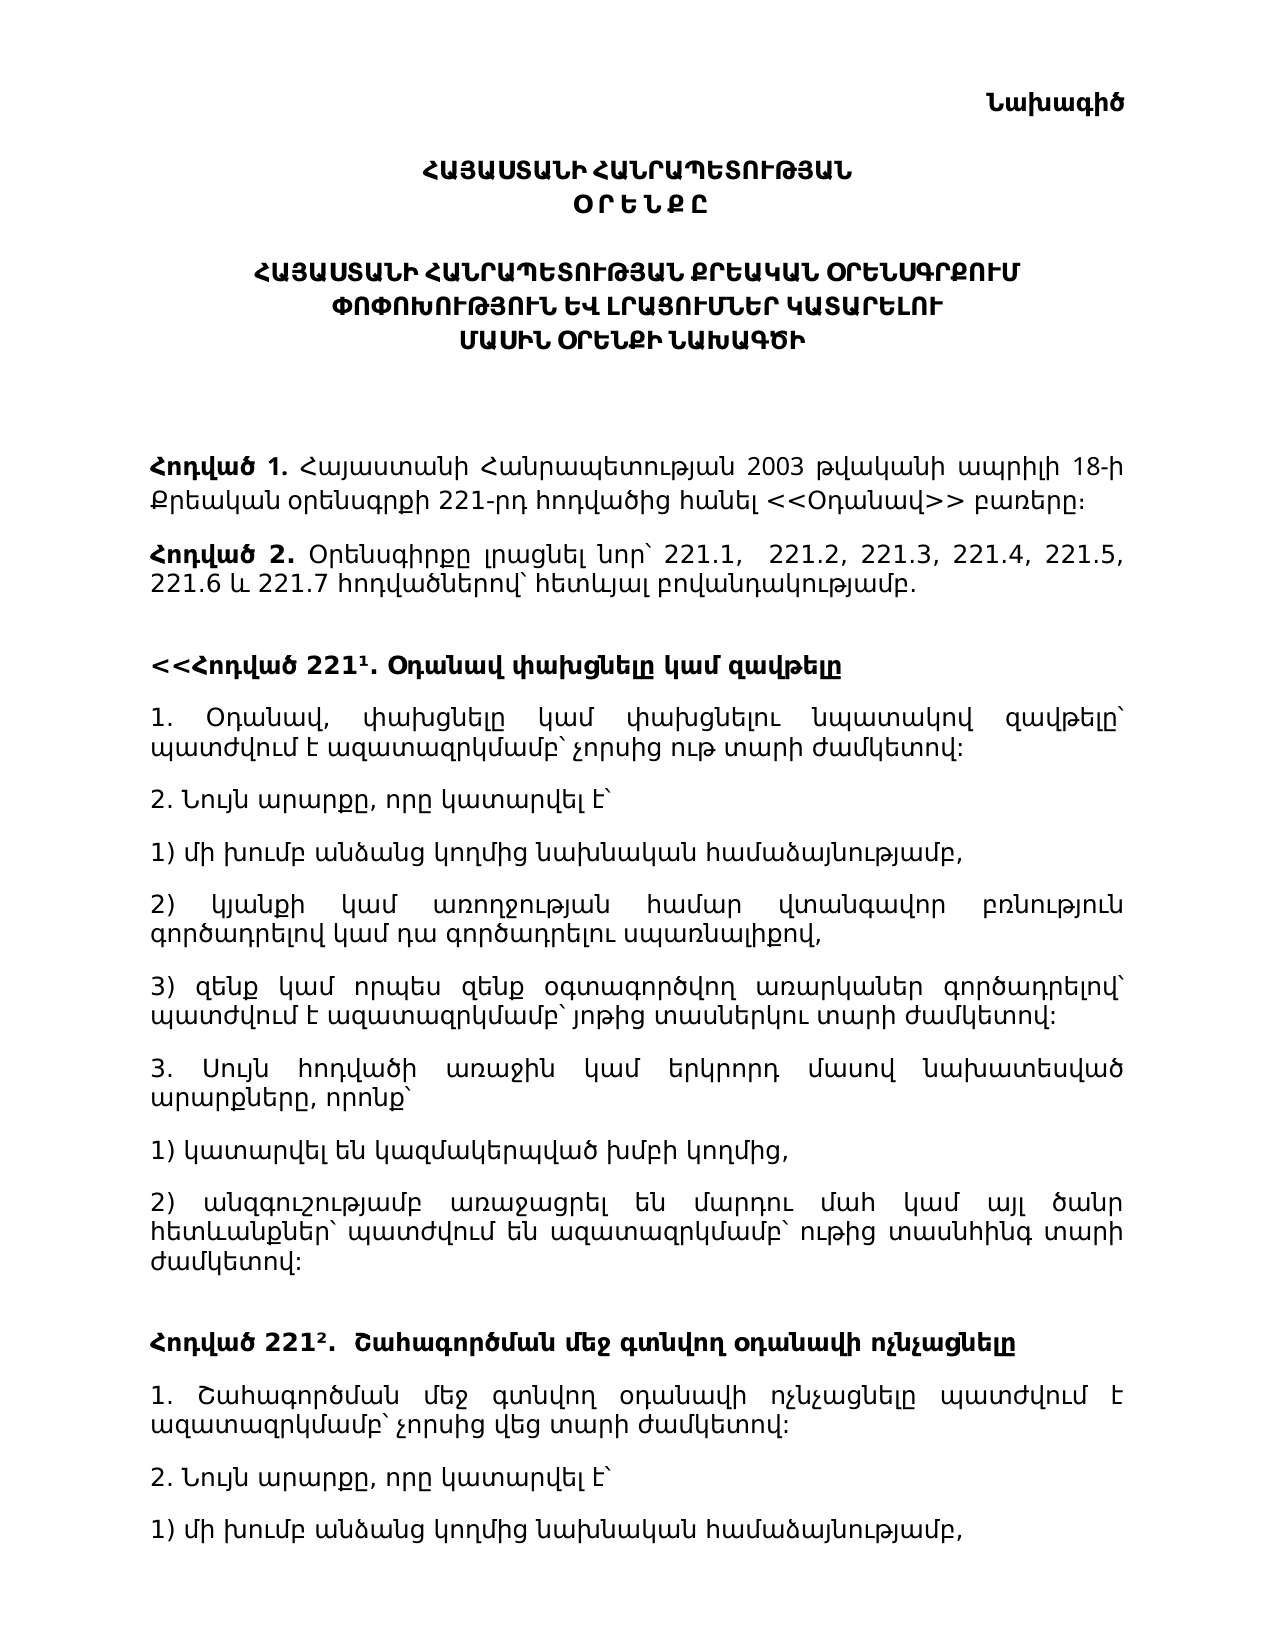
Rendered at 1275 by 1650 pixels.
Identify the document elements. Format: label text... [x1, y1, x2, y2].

text 1) կատարվել են կազմակերպված խմբի կողմից, [150, 1136, 1125, 1165]
text 2. Նույն արարքը, որը կատարվել է՝ [150, 1463, 1125, 1492]
text 1. Շահագործման մեջ գտնվող օդանավի ոչնչացնելը պատժվում է ազատազրկմամբ՝ չորսից վեց տարի ժամկետով: [150, 1381, 1125, 1439]
text Հոդված 221². Շահագործման մեջ գտնվող օդանավի ոչնչացնելը [150, 1328, 1125, 1358]
text ՀԱՅԱՍՏԱՆԻ ՀԱՆՐԱՊԵՏՈՒԹՅԱՆ ՔՐԵԱԿԱՆ ՕՐԵՆՍԳՐՔՈՒՄ ՓՈՓՈԽՈՒԹՅՈՒՆ ԵՎ ԼՐԱՑՈՒՄՆԵՐ ԿԱՏԱՐԵԼՈՒ ՄԱՍԻՆ ՕՐԵՆՔԻ ՆԱԽԱԳԾԻ [150, 255, 1125, 357]
text <<Հոդված 221¹. Օդանավ փախցնելը կամ զավթելը [150, 651, 1125, 680]
text 1) մի խումբ անձանց կողմից նախնական համաձայնությամբ, [150, 1516, 1125, 1545]
text ՀԱՅԱՍՏԱՆԻ ՀԱՆՐԱՊԵՏՈՒԹՅԱՆ [150, 152, 1125, 187]
text 1) մի խումբ անձանց կողմից նախնական համաձայնությամբ, [150, 838, 1125, 867]
text 3) զենք կամ որպես զենք օգտագործվող առարկաներ գործադրելով՝ պատժվում է ազատազրկմամբ՝ յոթից տասներկու տարի ժամկետով: [150, 972, 1125, 1031]
text 1. Օդանավ, փախցնելը կամ փախցնելու նպատակով զավթելը՝ պատժվում է ազատազրկմամբ՝ չորսից ութ տարի ժամկետով: [150, 703, 1125, 762]
text 3. Սույն հոդվածի առաջին կամ երկրորդ մասով նախատեսված արարքները, որոնք՝ [150, 1054, 1125, 1112]
text 2. Նույն արարքը, որը կատարվել է՝ [150, 785, 1125, 814]
text Օ Ր Ե Ն Ք Ը [150, 187, 1125, 221]
list Նախագիծ [225, 84, 1125, 118]
text 2) կյանքի կամ առողջության համար վտանգավոր բռնություն գործադրելով կամ դա գործադրելու սպառնալիքով, [150, 891, 1125, 949]
text Հոդված 1. Հայաստանի Հանրապետության 2003 թվականի ապրիլի 18-ի Քրեական օրենսգրքի 221-րդ հոդվածից հանել <<Օդանավ>> բառերը։ [150, 448, 1125, 517]
text Հոդված 2. Օրենսգիրքը լրացնել նոր՝ 221.1, 221.2, 221.3, 221.4, 221.5, 221.6 և 221.7 հոդվածներով՝ հետևյալ բովանդակությամբ. [150, 540, 1125, 598]
text 2) անզգուշությամբ առաջացրել են մարդու մահ կամ այլ ծանր հետևանքներ՝ պատժվում են ազատազրկմամբ՝ ութից տասնհինգ տարի ժամկետով: [150, 1188, 1125, 1276]
